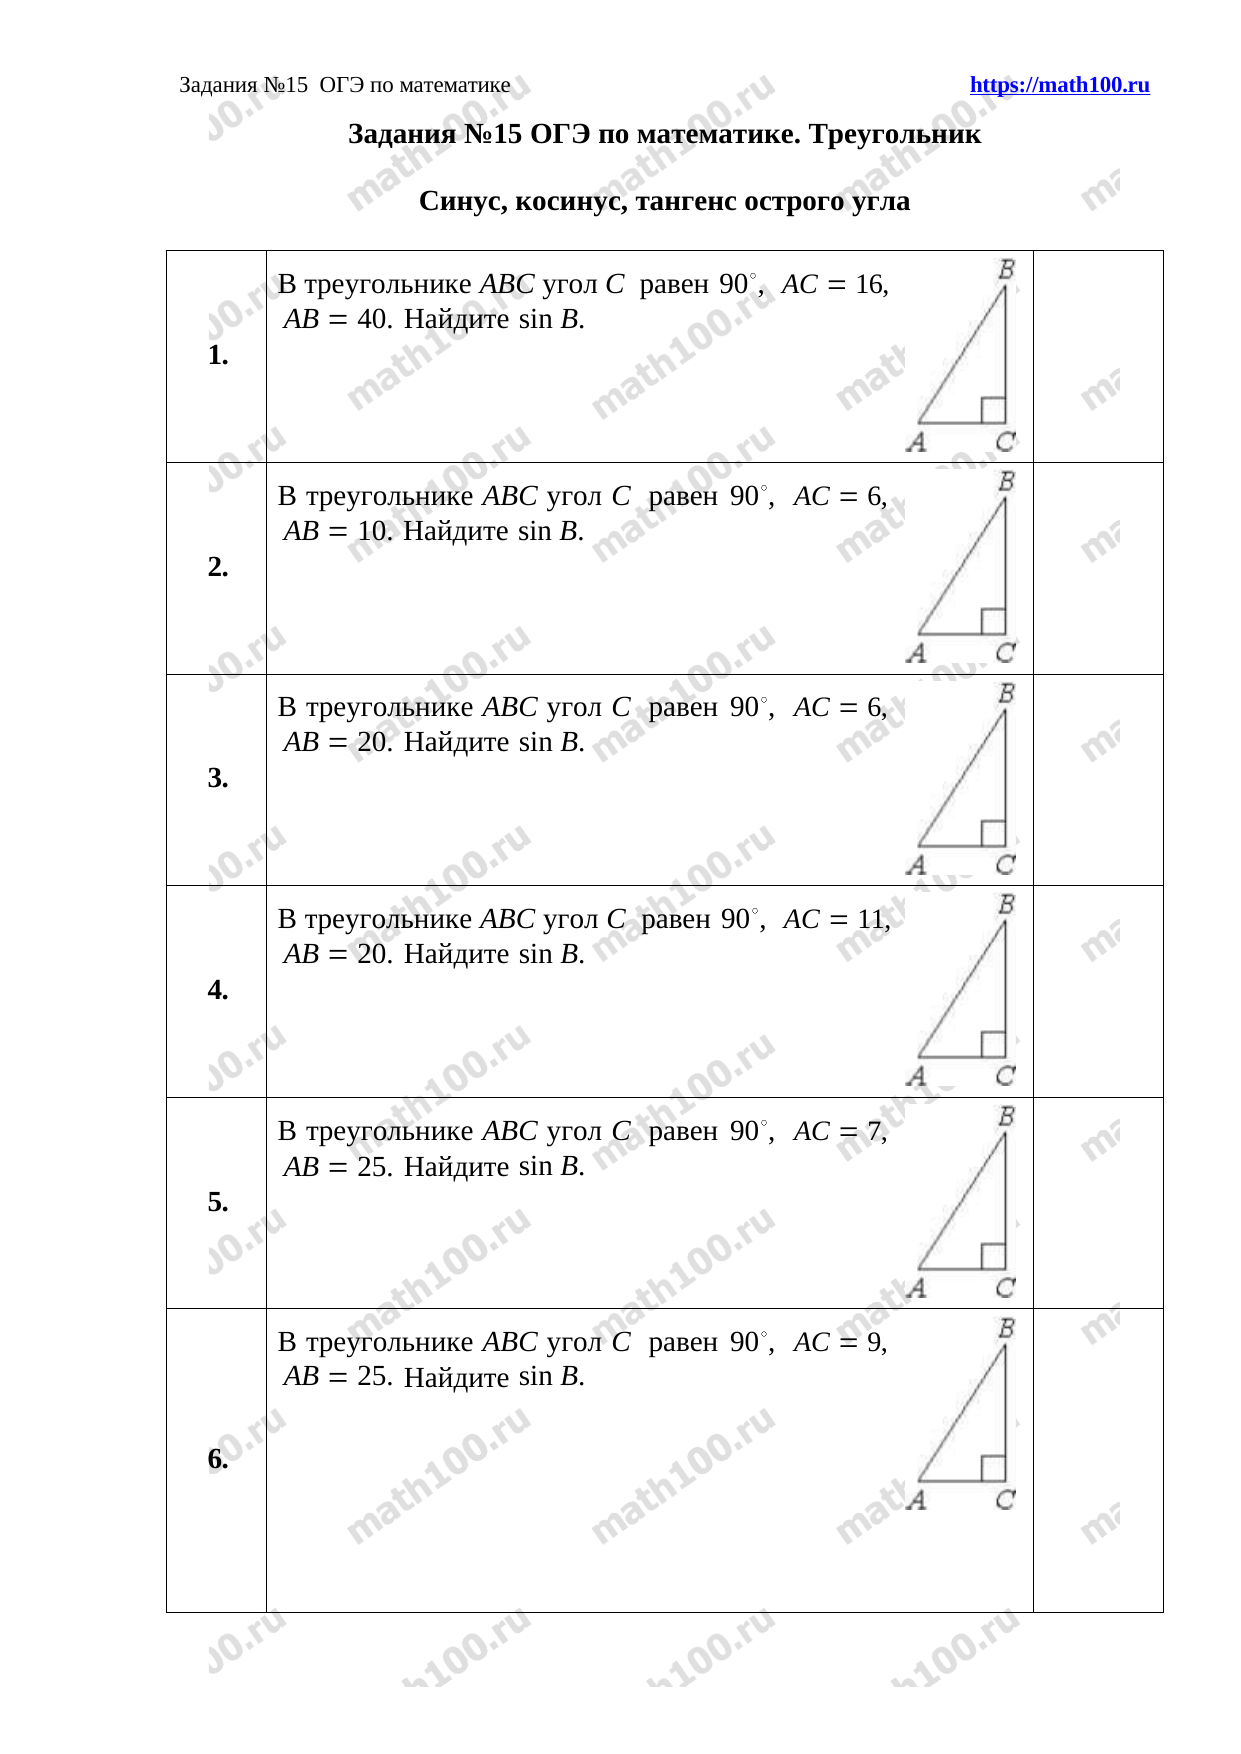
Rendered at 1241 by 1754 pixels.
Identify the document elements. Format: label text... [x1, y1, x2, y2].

table_cell [1034, 463, 1163, 673]
text Задания №15 ОГЭ по математике https://math100.ru [163, 71, 1166, 97]
table_cell В треугольнике ABC угол C равен 90 , AC  9, AB  25. Найдите sin B. [267, 1309, 1033, 1612]
text Задания №15 ОГЭ по математике. Треугольник Синус, косинус, тангенс острого угла [307, 116, 1022, 216]
table_cell 4. [167, 886, 266, 1097]
table_cell [1034, 1309, 1163, 1612]
table_cell [1034, 675, 1163, 885]
table_cell 5. [167, 1098, 266, 1308]
table_cell [1034, 886, 1163, 1097]
table_header [1034, 251, 1163, 462]
table_cell 6. [167, 1309, 266, 1612]
table_cell В треугольнике ABC угол C равен 90 , AC  11, AB  20. Найдите sin B. [267, 886, 1033, 1097]
table_cell [1034, 1098, 1163, 1308]
table_header 1. [167, 251, 266, 462]
table_cell В треугольнике ABC угол C равен 90 , AC  6, AB  20. Найдите sin B. [267, 675, 1033, 885]
table_cell 2. [167, 463, 266, 673]
table_header В треугольнике ABC угол C равен 90 , AC  16, AB  40. Найдите sin B. [267, 251, 1033, 462]
picture [208, 97, 1120, 250]
table_cell 3. [167, 675, 266, 885]
table_cell В треугольнике ABC угол C равен 90 , AC  6, AB  10. Найдите sin B. [267, 463, 1033, 673]
picture [208, 1613, 1120, 1687]
table_cell В треугольнике ABC угол C равен 90 , AC  7, AB  25. Найдите sin B. [267, 1098, 1033, 1308]
